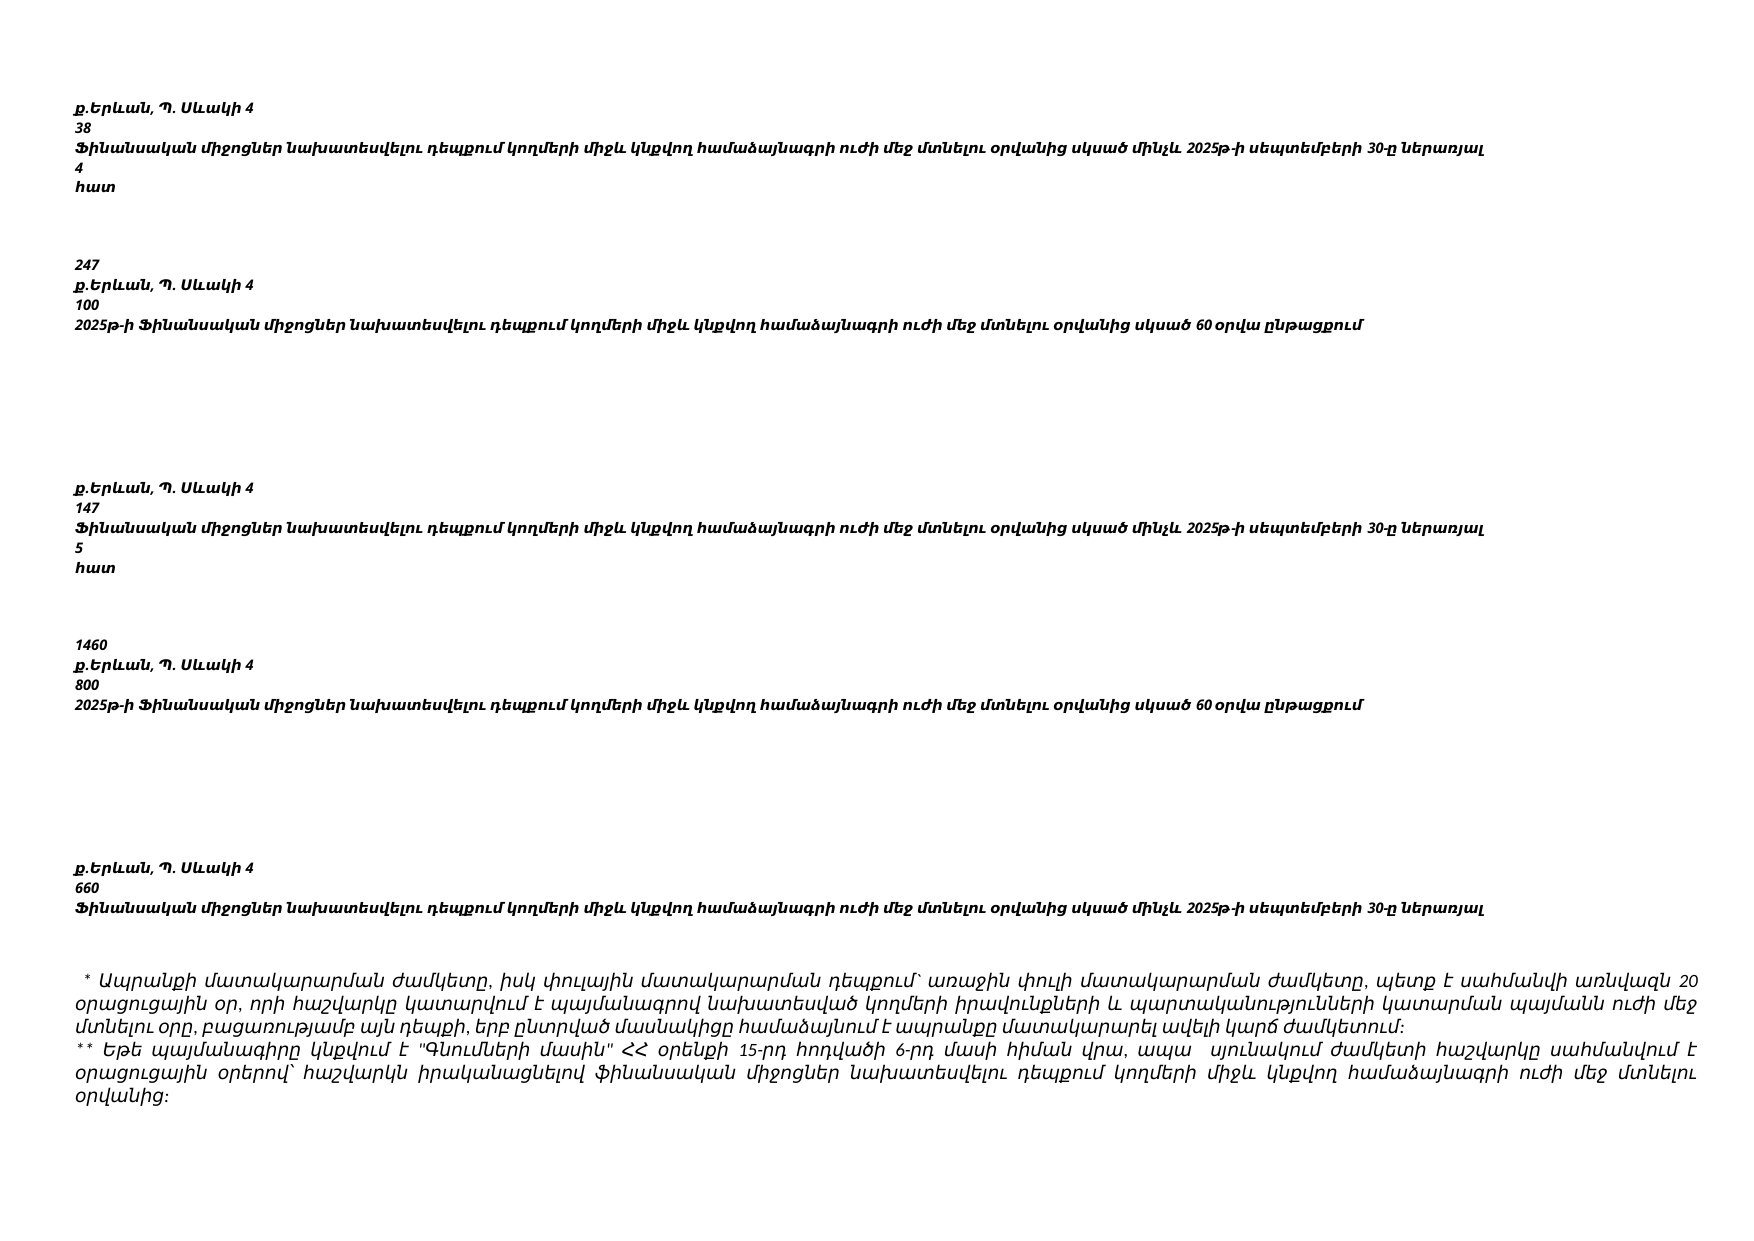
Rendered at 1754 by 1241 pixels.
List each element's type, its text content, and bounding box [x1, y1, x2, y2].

text * Ապրանքի մատակարարման ժամկետը, իսկ փուլային մատակարարման դեպքում` առաջին փուլի մատակարարման ժամկետը, պետք է սահմանվի առնվազն 20 օրացուցային օր, որի հաշվարկը կատարվում է պայմանագրով նախատեսված կողմերի իրավունքների և պարտականությունների կատարման պայմանն ուժի մեջ մտնելու օրը, բացառությամբ այն դեպքի, երբ ընտրված մասնակիցը համաձայնում է ապրանքը մատակարարել ավելի կարճ ժամկետում: [75, 970, 1698, 1038]
text ** Եթե պայմանագիրը կնքվում է "Գնումների մասին" ՀՀ օրենքի 15-րդ հոդվածի 6-րդ մասի հիման վրա, ապա սյունակում ժամկետի հաշվարկը սահմանվում է օրացուցային օրերով՝ հաշվարկն իրականացնելով ֆինանսական միջոցներ նախատեսվելու դեպքում կողմերի միջև կնքվող համաձայնագրի ուժի մեջ մտնելու օրվանից: [75, 1038, 1698, 1107]
